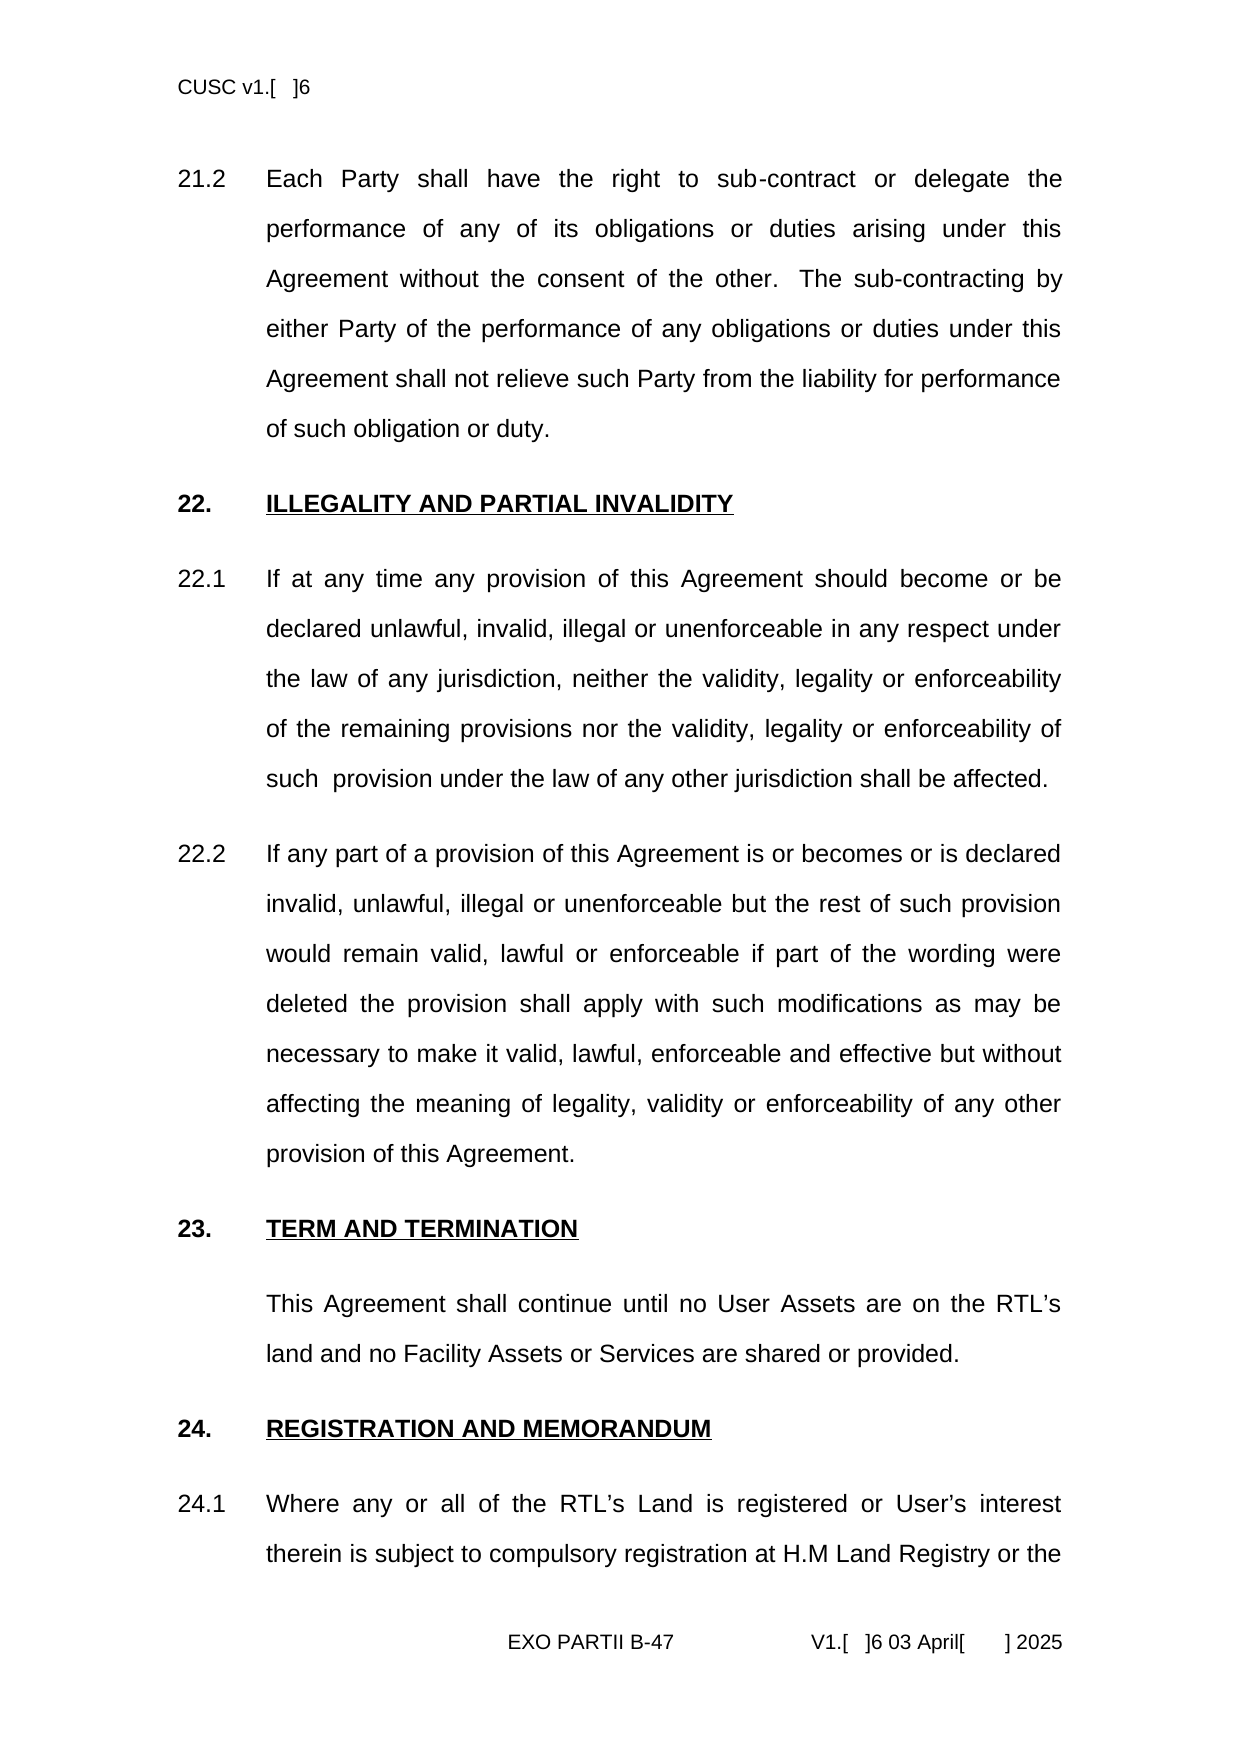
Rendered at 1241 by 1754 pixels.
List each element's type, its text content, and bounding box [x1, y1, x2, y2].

text 24. REGISTRATION AND MEMORANDUM [177, 1398, 1063, 1448]
text 22.2 If any part of a provision of this Agreement is or becomes or is declared invalid, unlawful, illegal or unenforceable but the rest of such provision would remain valid, lawful or enforceable if part of the wording were deleted the provision shall apply with such modifications as may be necessary to make it valid, lawful, enforceable and effective but without affecting the meaning of legality, validity or enforceability of any other provision of this Agreement. [177, 823, 1063, 1173]
text 21.2 Each Party shall have the right to sub-contract or delegate the performance of any of its obligations or duties arising under this Agreement without the consent of the other. The sub-contracting by either Party of the performance of any obligations or duties under this Agreement shall not relieve such Party from the liability for performance of such obligation or duty. [177, 148, 1063, 448]
text 23. TERM AND TERMINATION [177, 1198, 1063, 1248]
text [177, 1473, 1063, 1573]
text 22.1 If at any time any provision of this Agreement should become or be declared unlawful, invalid, illegal or unenforceable in any respect under the law of any jurisdiction, neither the validity, legality or enforceability of the remaining provisions nor the validity, legality or enforceability of such provision under the law of any other jurisdiction shall be affected. [177, 548, 1063, 798]
text This Agreement shall continue until no User Assets are on the RTL’s land and no Facility Assets or Services are shared or provided. [177, 1273, 1063, 1373]
text 22. ILLEGALITY AND PARTIAL INVALIDITY [177, 473, 1063, 523]
